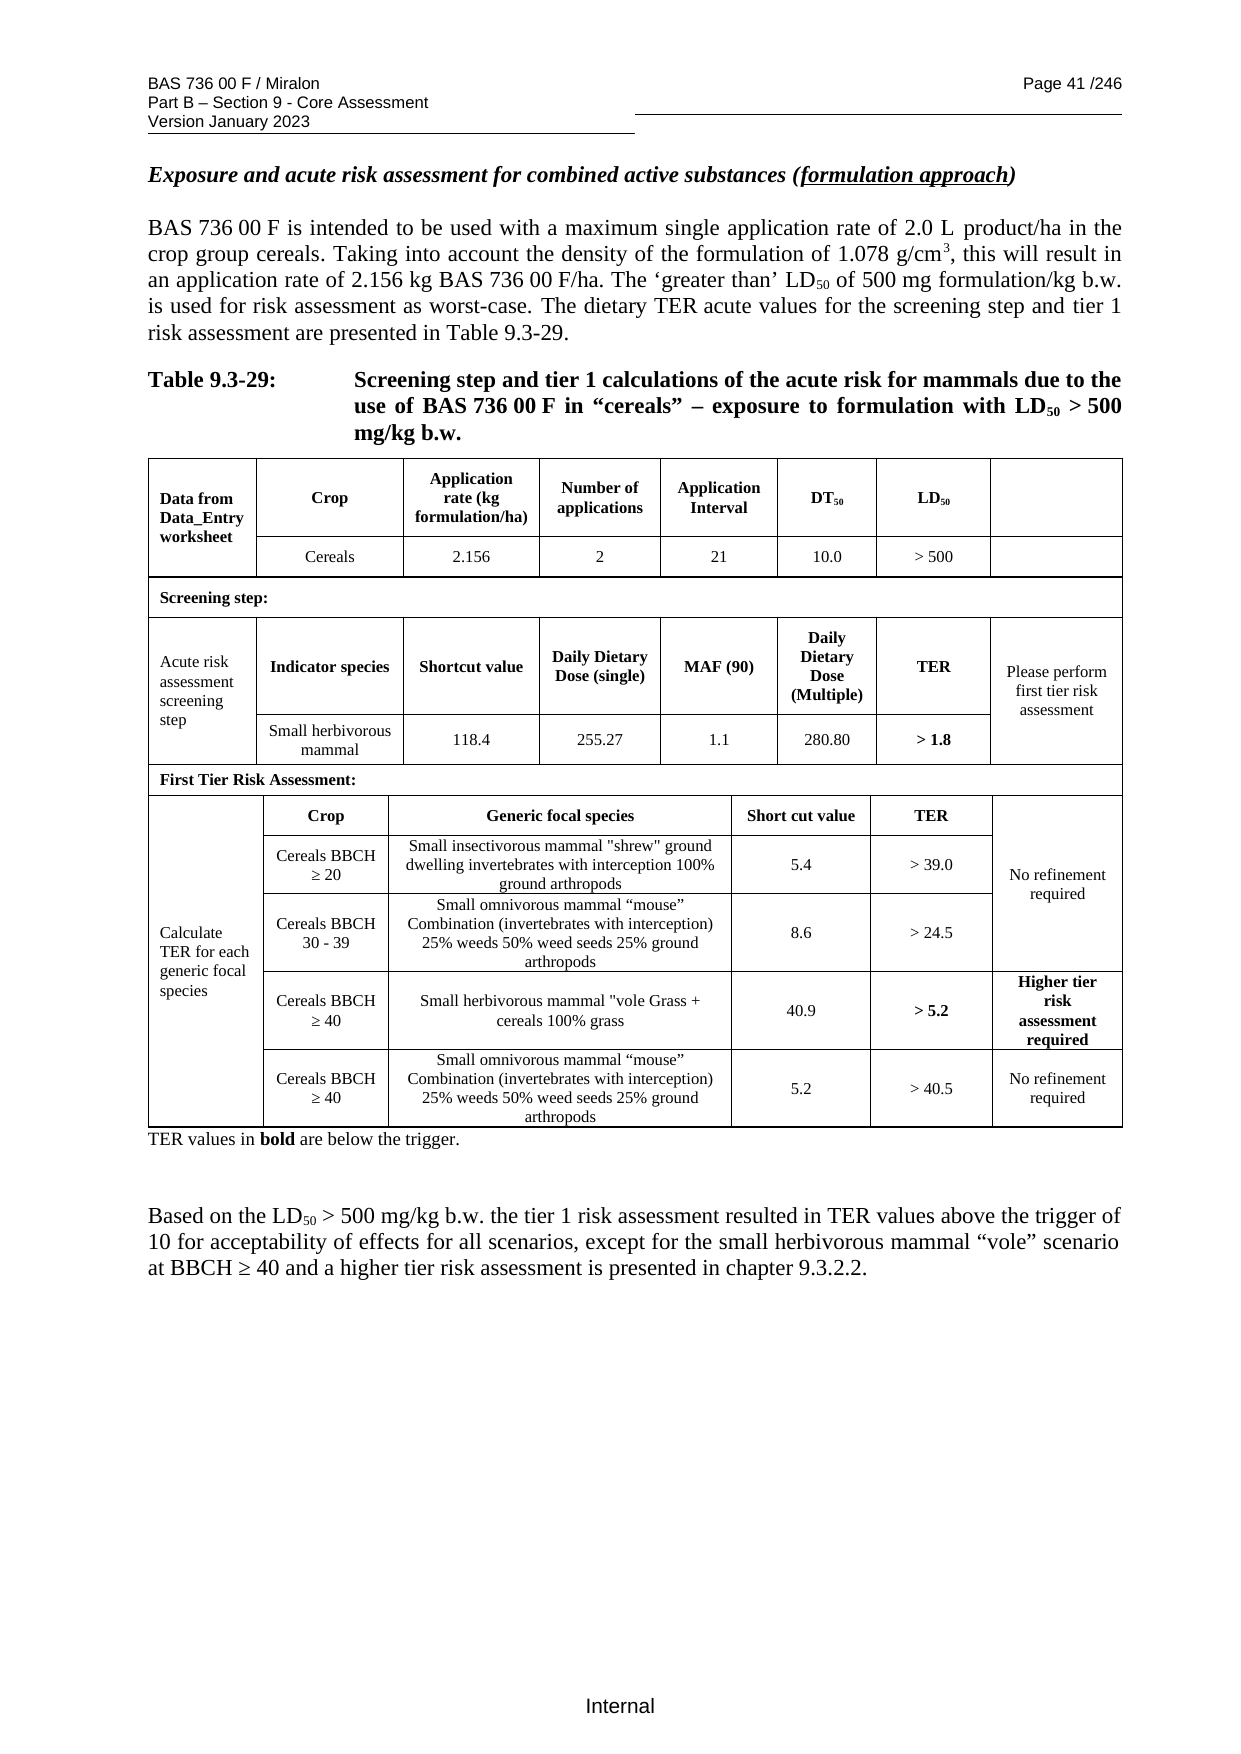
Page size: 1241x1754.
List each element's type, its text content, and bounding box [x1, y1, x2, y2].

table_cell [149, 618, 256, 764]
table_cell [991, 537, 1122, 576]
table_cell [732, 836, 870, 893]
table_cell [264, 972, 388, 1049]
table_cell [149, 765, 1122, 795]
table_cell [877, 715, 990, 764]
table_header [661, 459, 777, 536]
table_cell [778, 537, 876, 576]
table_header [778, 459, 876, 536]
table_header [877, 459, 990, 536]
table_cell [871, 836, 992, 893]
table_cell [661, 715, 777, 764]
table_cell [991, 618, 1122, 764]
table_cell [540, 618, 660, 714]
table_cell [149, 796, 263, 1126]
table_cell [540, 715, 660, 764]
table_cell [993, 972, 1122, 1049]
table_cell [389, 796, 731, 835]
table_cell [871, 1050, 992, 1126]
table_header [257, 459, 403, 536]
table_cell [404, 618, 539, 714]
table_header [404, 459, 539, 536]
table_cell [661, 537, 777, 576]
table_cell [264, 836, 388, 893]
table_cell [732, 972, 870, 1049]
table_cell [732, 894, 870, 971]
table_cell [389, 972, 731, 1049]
text Table 9.3-10: Screening step and tier 1 calculations of the acute risk for mammals due to the use of BAS 736 00 F in “cereals” – exposure to formulation with LD50 > 500 mg/kg b.w. [148, 366, 1122, 445]
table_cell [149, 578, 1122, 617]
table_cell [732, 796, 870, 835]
text BAS 736 00 F is intended to be used with a maximum single application rate of 2.0 L product/ha in the crop group cereals. Taking into account the density of the formulation of 1.078 g/cm3, this will result in an application rate of 2.156 kg BAS 736 00 F/ha. The ‘greater than’ LD50 of 500 mg formulation/kg b.w. is used for risk assessment as worst-case. The dietary TER acute values for the screening step and tier 1 risk assessment are presented in Table 9.3-10. [148, 213, 1122, 345]
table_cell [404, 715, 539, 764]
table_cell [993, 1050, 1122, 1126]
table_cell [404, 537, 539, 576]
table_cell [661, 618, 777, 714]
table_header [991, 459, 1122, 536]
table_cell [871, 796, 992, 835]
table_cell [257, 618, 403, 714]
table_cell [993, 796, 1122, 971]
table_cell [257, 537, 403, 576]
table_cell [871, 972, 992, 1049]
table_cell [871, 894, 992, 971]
text Exposure and acute risk assessment for combined active substances (formulation approach) [148, 161, 1122, 187]
text TER values in bold are below the trigger. [148, 1128, 1122, 1149]
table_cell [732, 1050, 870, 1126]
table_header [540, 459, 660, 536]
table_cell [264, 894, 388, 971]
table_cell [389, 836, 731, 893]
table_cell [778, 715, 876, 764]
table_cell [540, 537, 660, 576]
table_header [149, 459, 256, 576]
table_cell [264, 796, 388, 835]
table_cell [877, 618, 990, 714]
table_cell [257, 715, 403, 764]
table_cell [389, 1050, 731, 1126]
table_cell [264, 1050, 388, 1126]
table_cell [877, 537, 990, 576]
text Based on the LD50 > 500 mg/kg b.w. the tier 1 risk assessment resulted in TER values above the trigger of 10 for acceptability of effects for all scenarios, except for the small herbivorous mammal “vole” scenario at BBCH ≥ 40 and a higher tier risk assessment is presented in chapter 9.3.2.2. [148, 1202, 1122, 1281]
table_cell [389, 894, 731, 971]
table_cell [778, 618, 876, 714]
